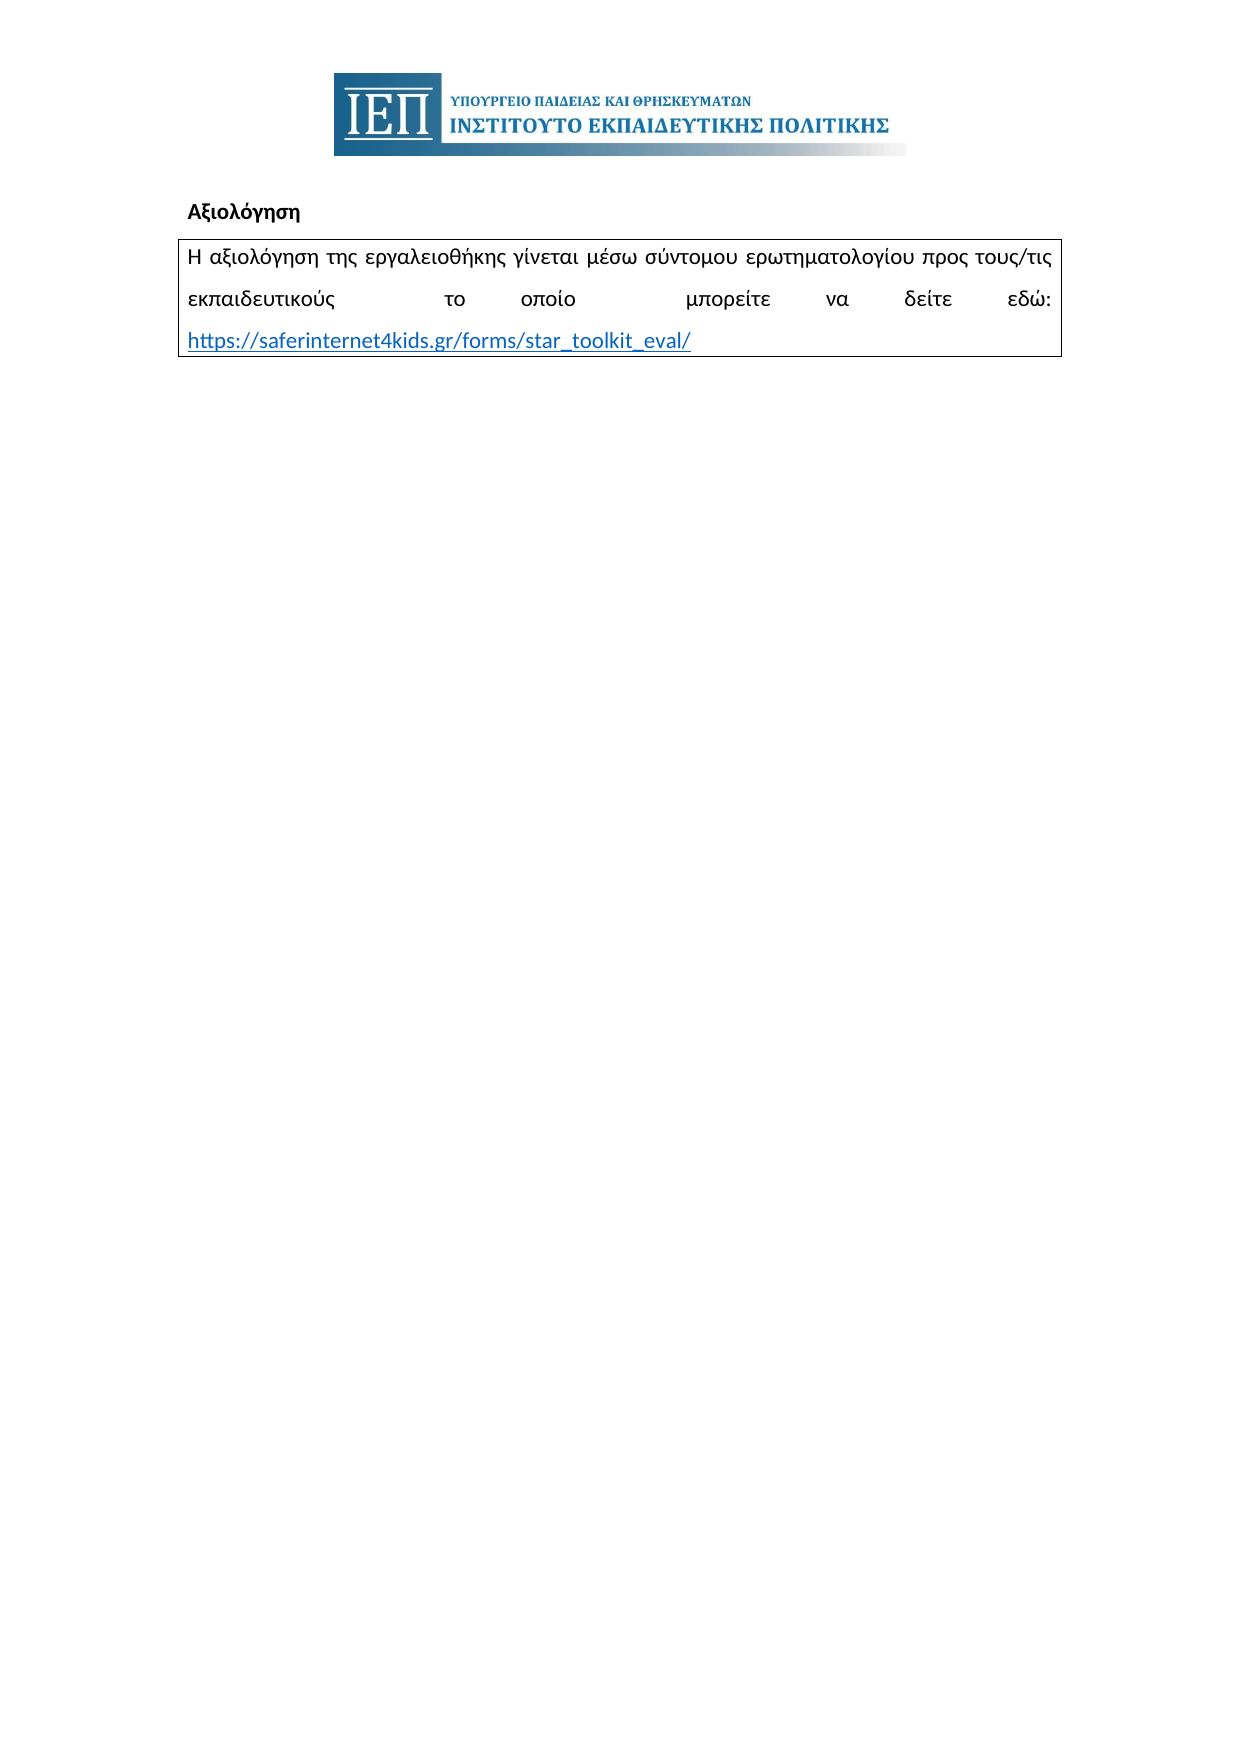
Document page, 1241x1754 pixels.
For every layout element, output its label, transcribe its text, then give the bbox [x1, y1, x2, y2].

picture [334, 73, 907, 156]
text Η αξιολόγηση της εργαλειοθήκης γίνεται μέσω σύντομου ερωτηματολογίου προς τους/τις εκπαιδευτικούς το οποίο μπορείτε να δείτε εδώ: https://saferinternet4kids.gr/forms/star_toolkit_eval/ [179, 240, 1061, 356]
text Αξιολόγηση [187, 197, 1053, 225]
